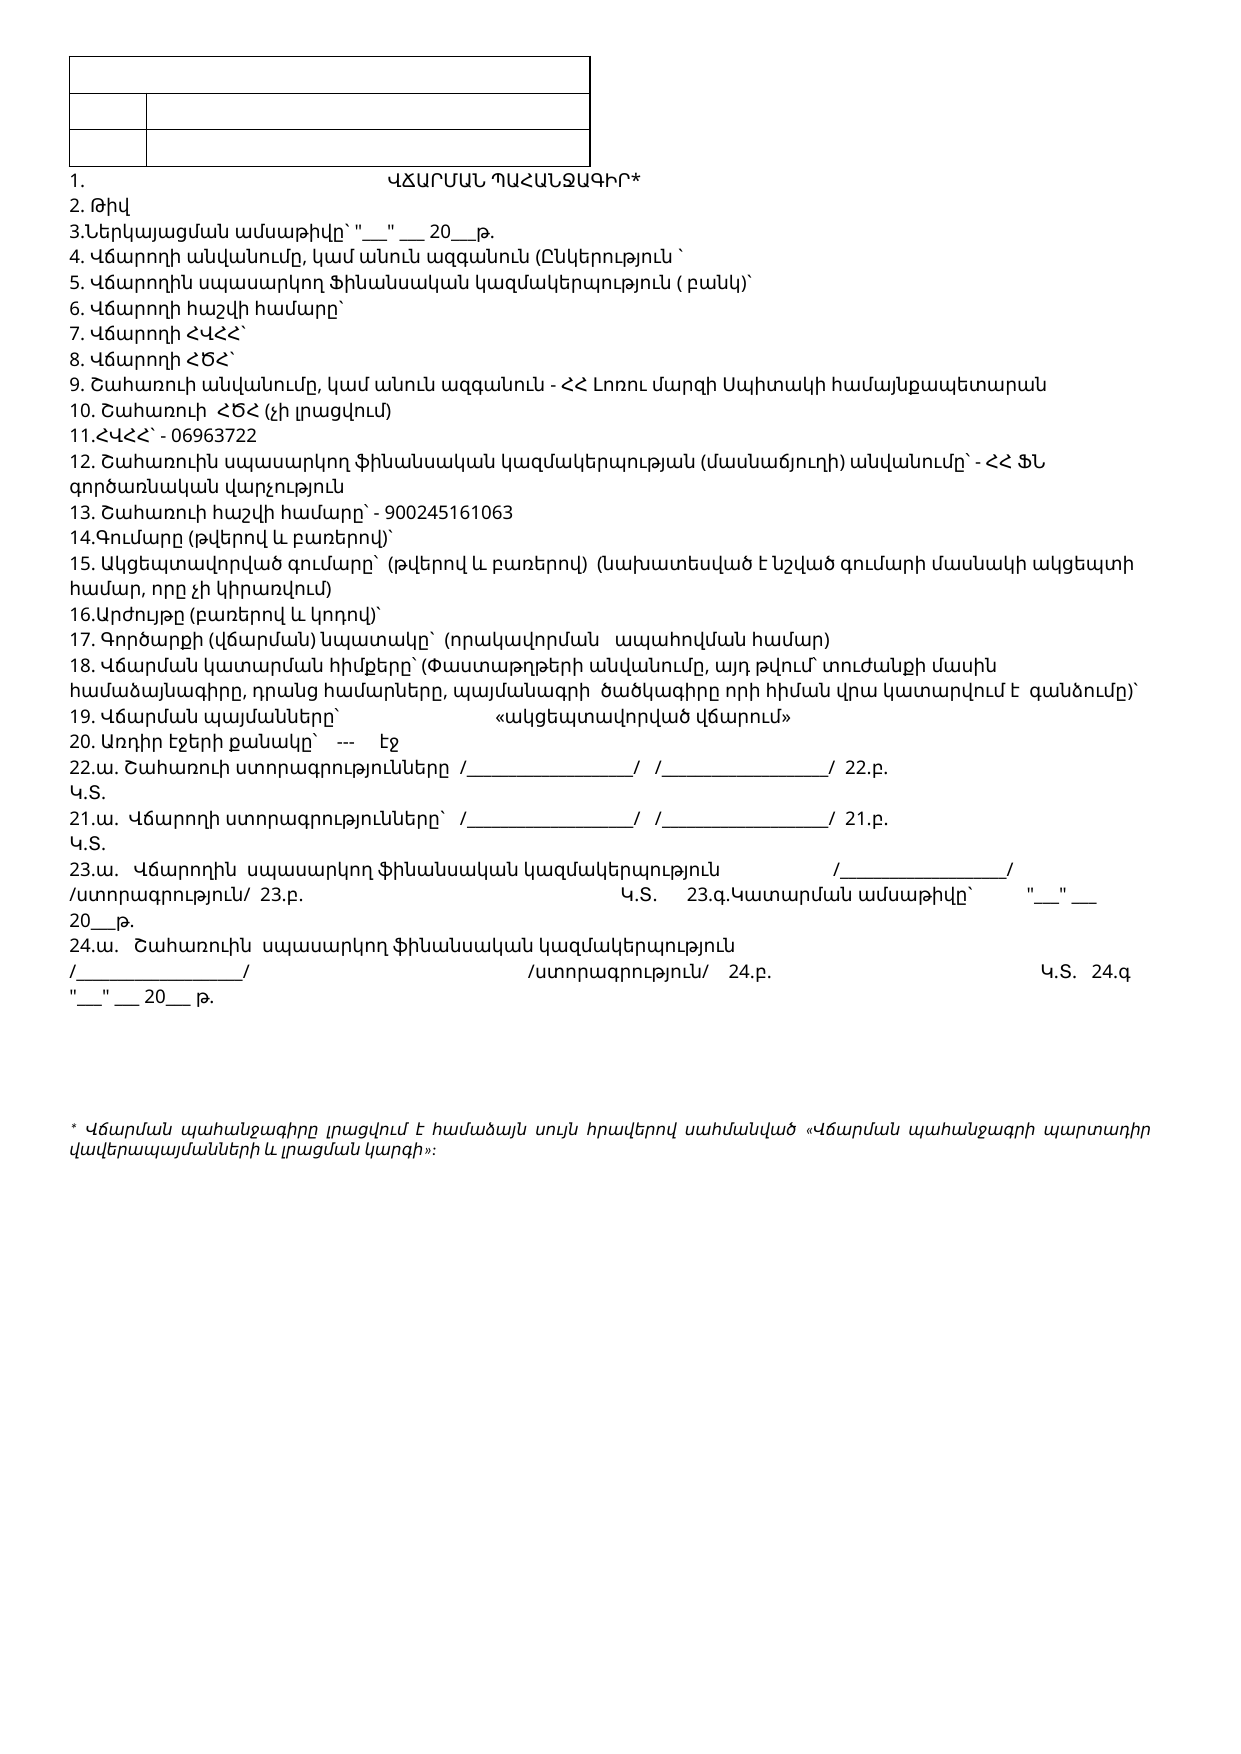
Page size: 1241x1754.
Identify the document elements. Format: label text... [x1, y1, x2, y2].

text * Վճարման պահանջագիրը լրացվում է համաձայն սույն հրավերով սահմանված «Վճարման պահանջագրի պարտադիր վավերապայմանների և լրացման կարգի»: [69, 1119, 1152, 1160]
